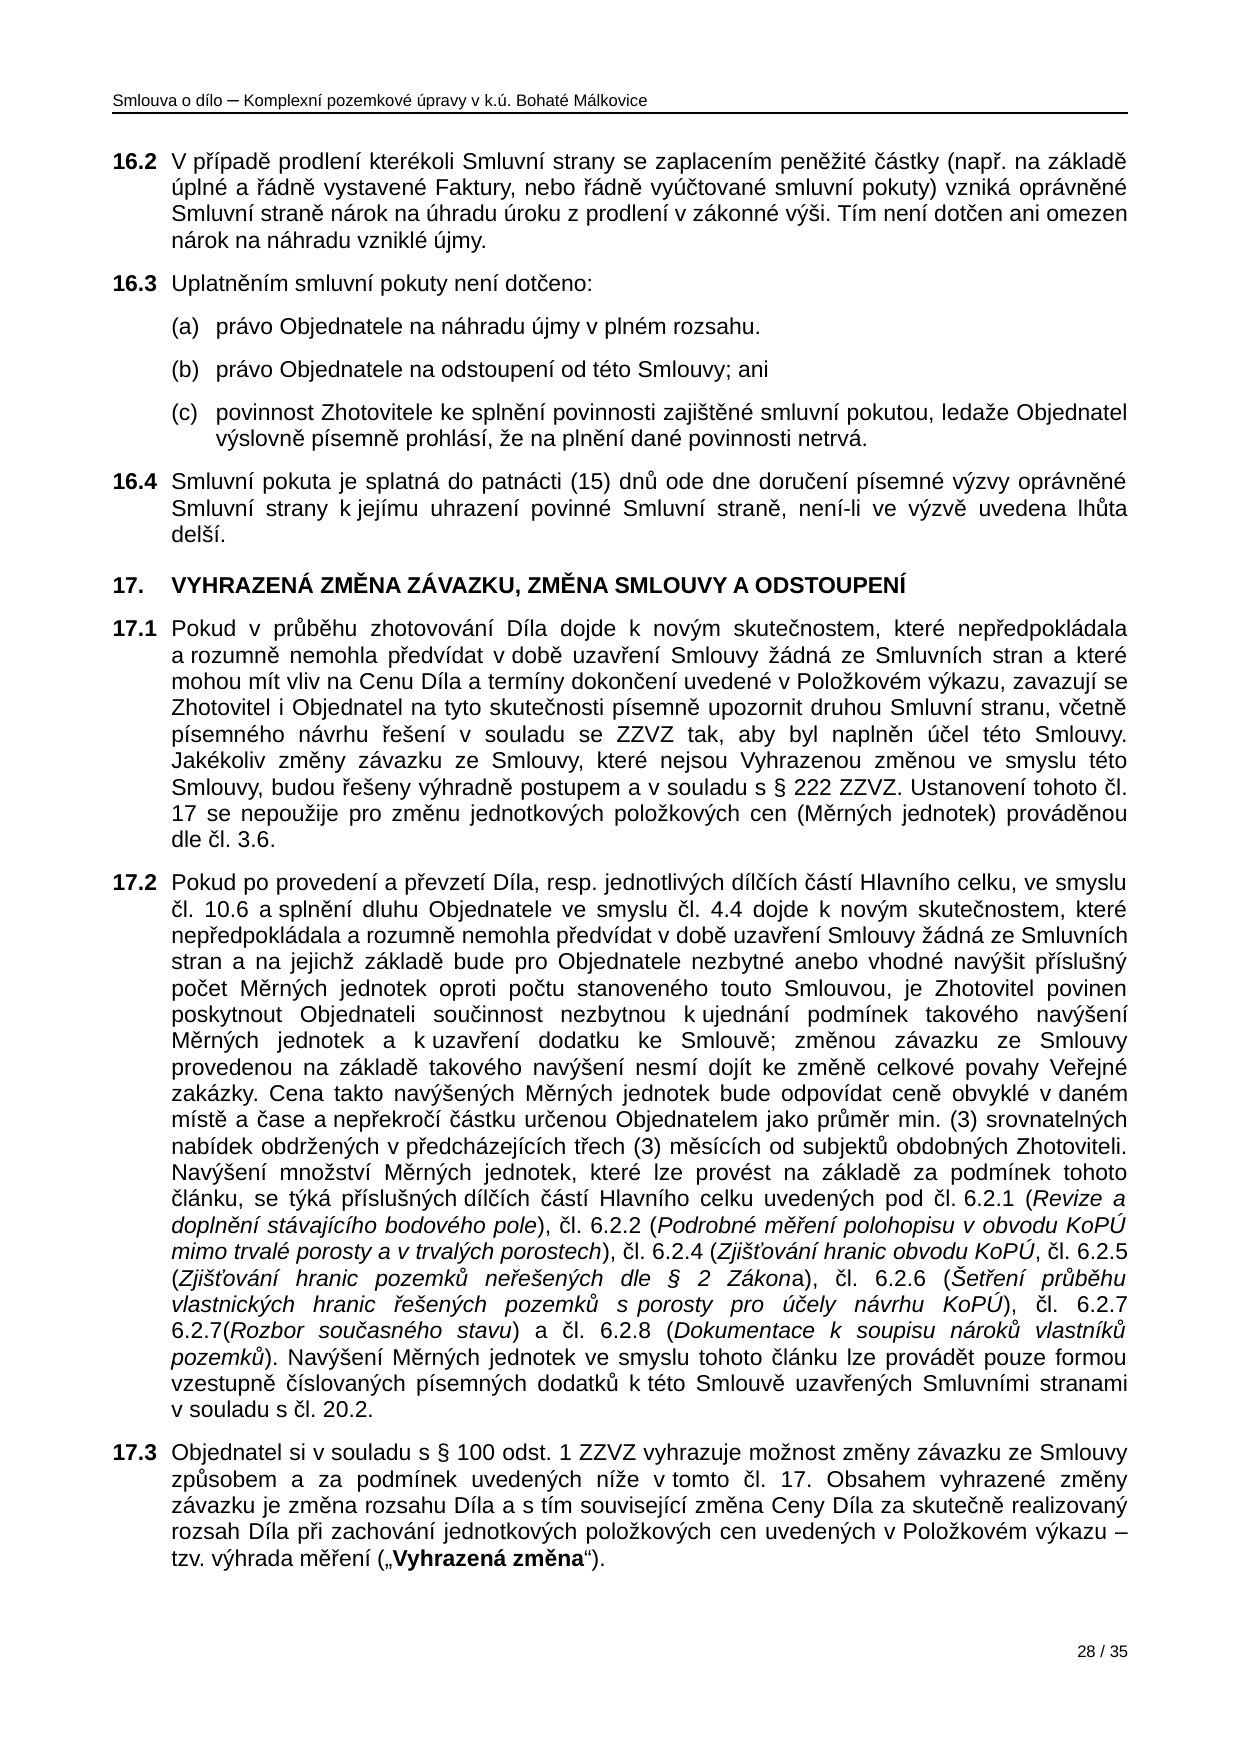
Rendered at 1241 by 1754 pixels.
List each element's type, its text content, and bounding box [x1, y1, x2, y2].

text Smluvní pokuta je splatná do patnácti (15) dnů ode dne doručení písemné výzvy oprávněné Smluvní strany k jejímu uhrazení povinné Smluvní straně, není-li ve výzvě uvedena lhůta delší. [112, 468, 1128, 547]
list povinnost Zhotovitele ke splnění povinnosti zajištěné smluvní pokutou, ledaže Objednatel výslovně písemně prohlásí, že na plnění dané povinnosti netrvá. [171, 399, 1128, 452]
text Objednatel si v souladu s § 100 odst. 1 ZZVZ vyhrazuje možnost změny závazku ze Smlouvy způsobem a za podmínek uvedených níže v tomto čl. 17. Obsahem vyhrazené změny závazku je změna rozsahu Díla a s tím související změna Ceny Díla za skutečně realizovaný rozsah Díla při zachování jednotkových položkových cen uvedených v Položkovém výkazu – tzv. výhrada měření („Vyhrazená změna“). [112, 1439, 1128, 1571]
text Vyhrazená změna závazku, změna smlouvy a odstoupení [112, 572, 1128, 599]
text Pokud po provedení a převzetí Díla, resp. jednotlivých dílčích částí Hlavního celku, ve smyslu čl. 10.6 a splnění dluhu Objednatele ve smyslu čl. 4.4 dojde k novým skutečnostem, které nepředpokládala a rozumně nemohla předvídat v době uzavření Smlouvy žádná ze Smluvních stran a na jejichž základě bude pro Objednatele nezbytné anebo vhodné navýšit příslušný počet Měrných jednotek oproti počtu stanoveného touto Smlouvou, je Zhotovitel povinen poskytnout Objednateli součinnost nezbytnou k ujednání podmínek takového navýšení Měrných jednotek a k uzavření dodatku ke Smlouvě; změnou závazku ze Smlouvy provedenou na základě takového navýšení nesmí dojít ke změně celkové povahy Veřejné zakázky. Cena takto navýšených Měrných jednotek bude odpovídat ceně obvyklé v daném místě a čase a nepřekročí částku určenou Objednatelem jako průměr min. (3) srovnatelných nabídek obdržených v předcházejících třech (3) měsících od subjektů obdobných Zhotoviteli. Navýšení množství Měrných jednotek, které lze provést na základě za podmínek tohoto článku, se týká příslušných dílčích částí Hlavního celku uvedených pod čl. 6.2.1 (Revize a doplnění stávajícího bodového pole), čl. 6.2.2 (Podrobné měření polohopisu v obvodu KoPÚ mimo trvalé porosty a v trvalých porostech), čl. 6.2.4 (Zjišťování hranic obvodu KoPÚ, čl. 6.2.5 (Zjišťování hranic pozemků neřešených dle § 2 Zákona), čl. 6.2.6 (Šetření průběhu vlastnických hranic řešených pozemků s porosty pro účely návrhu KoPÚ), čl. 6.2.7 (Rozbor současného stavu) a čl. 6.2.8 (Dokumentace k soupisu nároků vlastníků pozemků). Navýšení Měrných jednotek ve smyslu tohoto článku lze provádět pouze formou vzestupně číslovaných písemných dodatků k této Smlouvě uzavřených Smluvními stranami v souladu s čl. 20.2. [112, 869, 1128, 1423]
text Pokud v průběhu zhotovování Díla dojde k novým skutečnostem, které nepředpokládala a rozumně nemohla předvídat v době uzavření Smlouvy žádná ze Smluvních stran a které mohou mít vliv na Cenu Díla a termíny dokončení uvedené v Položkovém výkazu, zavazují se Zhotovitel i Objednatel na tyto skutečnosti písemně upozornit druhou Smluvní stranu, včetně písemného návrhu řešení v souladu se ZZVZ tak, aby byl naplněn účel této Smlouvy. Jakékoliv změny závazku ze Smlouvy, které nejsou Vyhrazenou změnou ve smyslu této Smlouvy, budou řešeny výhradně postupem a v souladu s § 222 ZZVZ. Ustanovení tohoto čl. 17 se nepoužije pro změnu jednotkových položkových cen (Měrných jednotek) prováděnou dle čl. 3.6. [112, 615, 1128, 852]
text V případě prodlení kterékoli Smluvní strany se zaplacením peněžité částky (např. na základě úplné a řádně vystavené Faktury, nebo řádně vyúčtované smluvní pokuty) vzniká oprávněné Smluvní straně nárok na úhradu úroku z prodlení v zákonné výši. Tím není dotčen ani omezen nárok na náhradu vzniklé újmy. [112, 148, 1128, 253]
text Uplatněním smluvní pokuty není dotčeno: [112, 270, 1128, 296]
list právo Objednatele na odstoupení od této Smlouvy; ani [171, 356, 1128, 382]
list právo Objednatele na náhradu újmy v plném rozsahu. [171, 313, 1128, 339]
